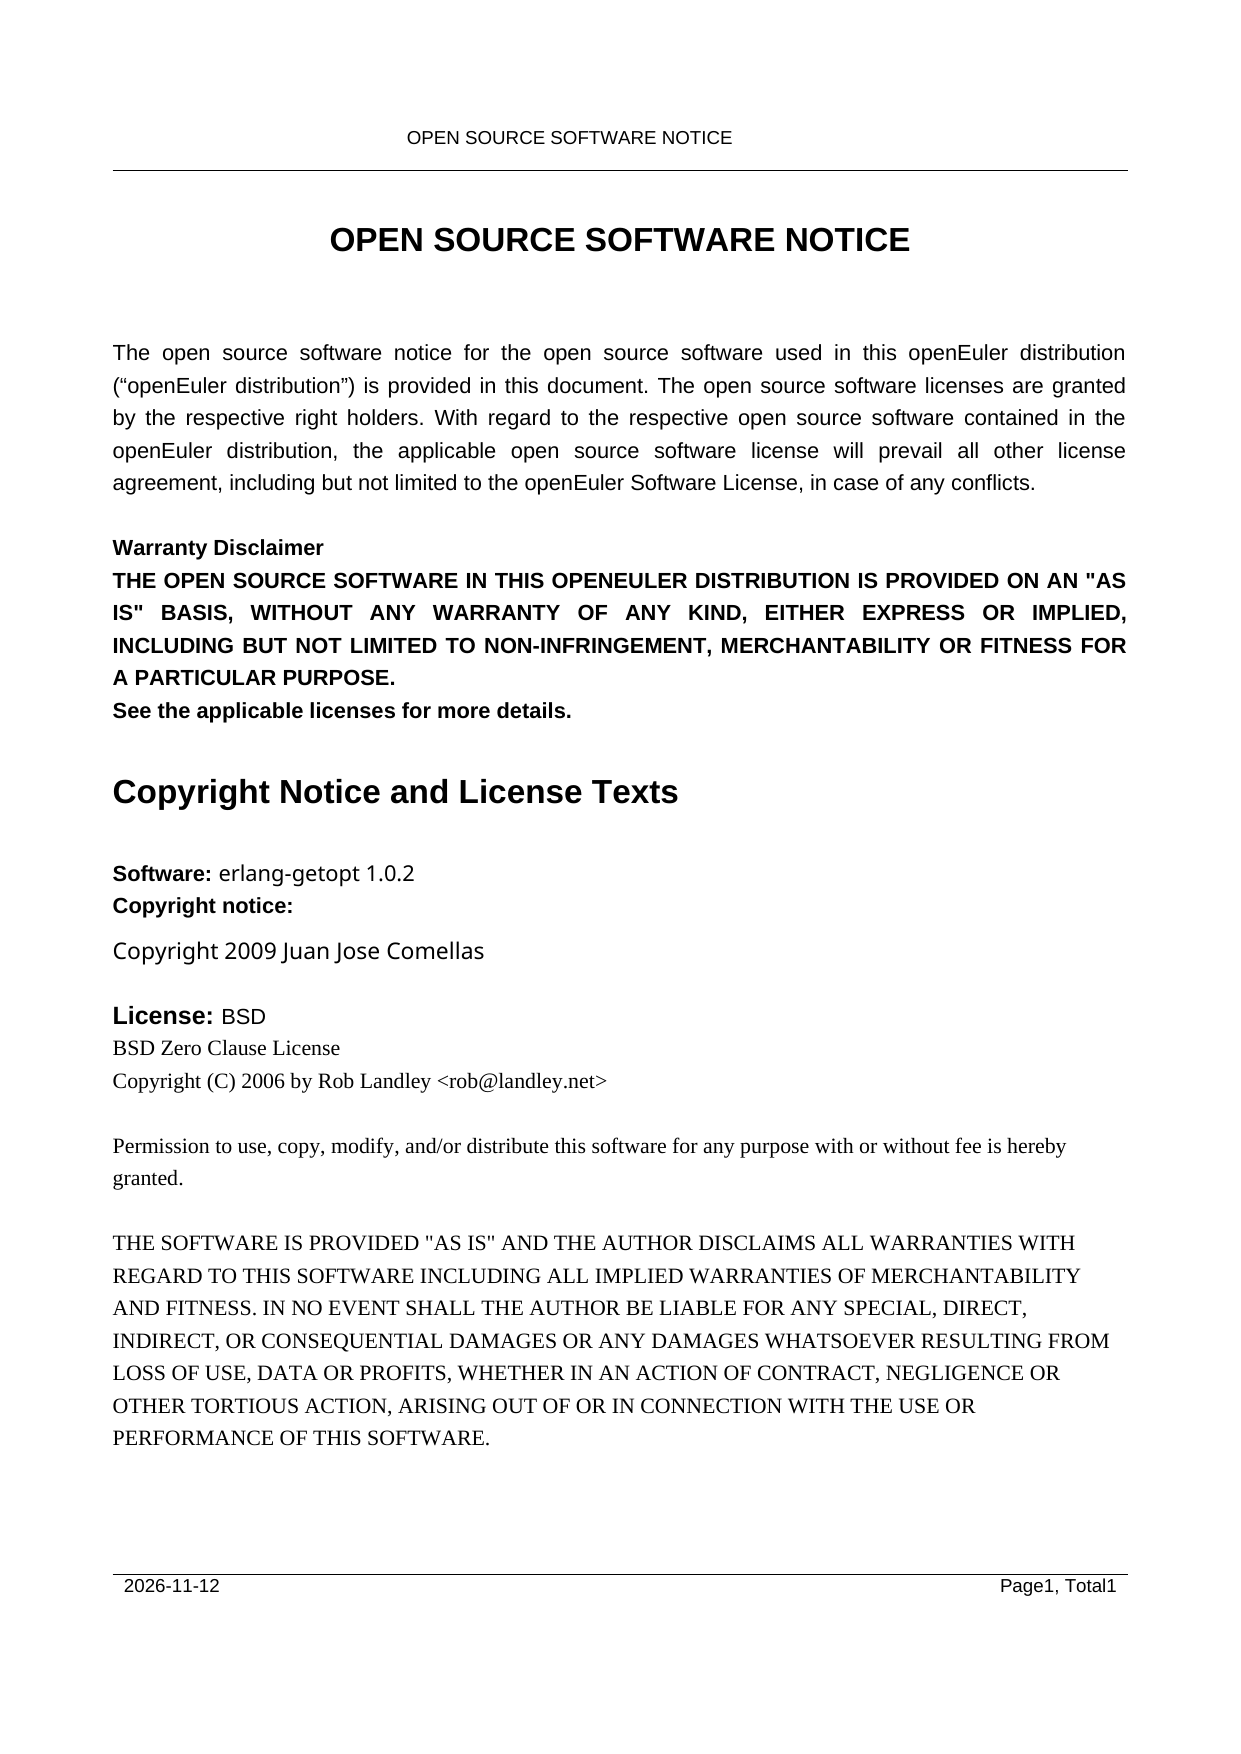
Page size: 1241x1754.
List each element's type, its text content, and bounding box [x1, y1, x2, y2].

title Software: erlang-getopt 1.0.2 [112, 856, 1128, 889]
text THE OPEN SOURCE SOFTWARE IN THIS OPENEULER DISTRIBUTION IS PROVIDED ON AN "AS IS" BASIS, WITHOUT ANY WARRANTY OF ANY KIND, EITHER EXPRESS OR IMPLIED, INCLUDING BUT NOT LIMITED TO NON-INFRINGEMENT, MERCHANTABILITY OR FITNESS FOR A PARTICULAR PURPOSE. See the applicable licenses for more details. [112, 564, 1128, 726]
text BSD Zero Clause License Copyright (C) 2006 by Rob Landley <rob@landley.net> Permission to use, copy, modify, and/or distribute this software for any purpose with or without fee is hereby granted. THE SOFTWARE IS PROVIDED "AS IS" AND THE AUTHOR DISCLAIMS ALL WARRANTIES WITH REGARD TO THIS SOFTWARE INCLUDING ALL IMPLIED WARRANTIES OF MERCHANTABILITY AND FITNESS. IN NO EVENT SHALL THE AUTHOR BE LIABLE FOR ANY SPECIAL, DIRECT, INDIRECT, OR CONSEQUENTIAL DAMAGES OR ANY DAMAGES WHATSOEVER RESULTING FROM LOSS OF USE, DATA OR PROFITS, WHETHER IN AN ACTION OF CONTRACT, NEGLIGENCE OR OTHER TORTIOUS ACTION, ARISING OUT OF OR IN CONNECTION WITH THE USE OR PERFORMANCE OF THIS SOFTWARE. [112, 1031, 1128, 1486]
text The open source software notice for the open source software used in this openEuler distribution (“openEuler distribution”) is provided in this document. The open source software licenses are granted by the respective right holders. With regard to the respective open source software contained in the openEuler distribution, the applicable open source software license will prevail all other license agreement, including but not limited to the openEuler Software License, in case of any conflicts. [112, 336, 1128, 499]
text Copyright Notice and License Texts [112, 759, 1128, 824]
text Copyright notice: [112, 889, 1128, 921]
text License: BSD [112, 999, 1128, 1031]
text Warranty Disclaimer [112, 531, 1128, 564]
text OPEN SOURCE SOFTWARE NOTICE [112, 206, 1128, 271]
text Copyright 2009 Juan Jose Comellas [112, 934, 1128, 999]
